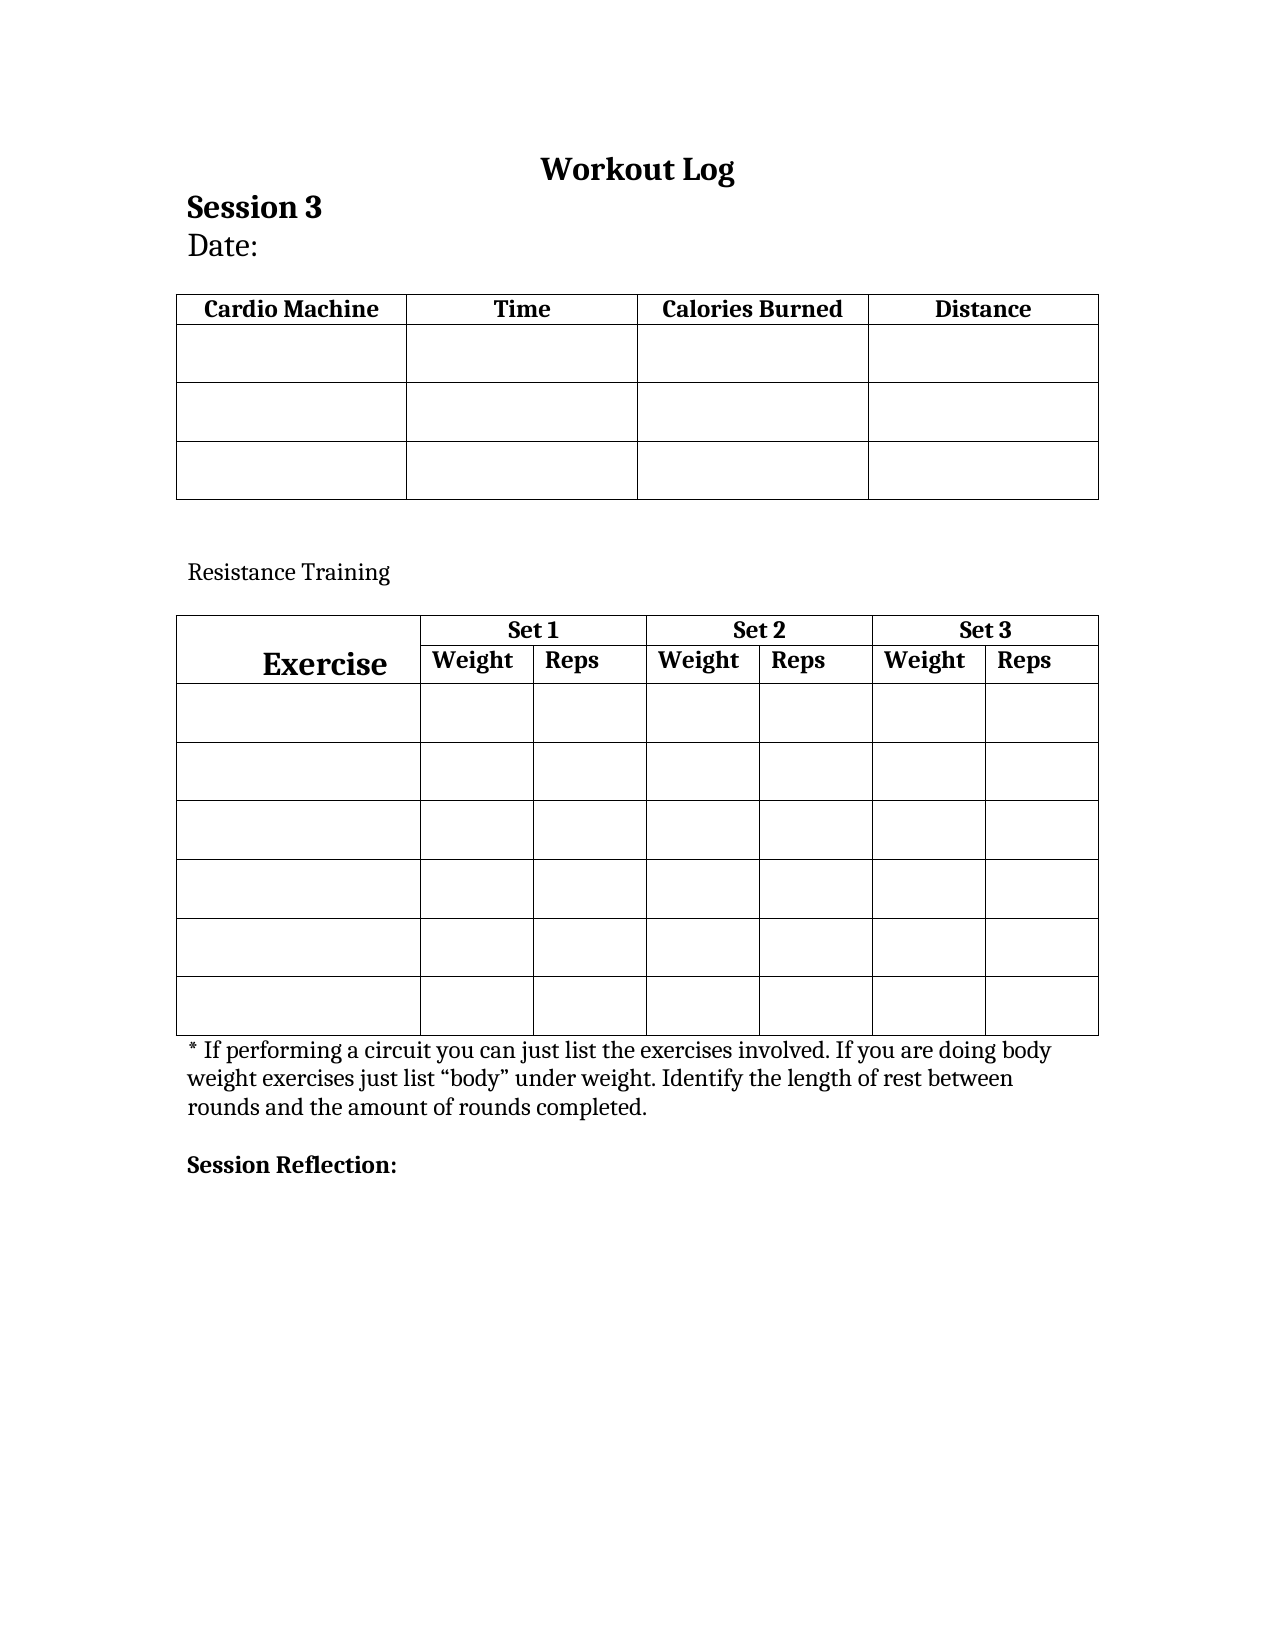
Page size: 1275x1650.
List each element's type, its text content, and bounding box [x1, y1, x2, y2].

table_cell [760, 860, 872, 917]
table_cell [177, 684, 420, 742]
table_header Distance [869, 295, 1098, 323]
table_cell [986, 801, 1098, 859]
text Workout Log [187, 150, 1087, 188]
table_cell [177, 383, 406, 441]
table_cell [760, 801, 872, 859]
table_cell [873, 977, 985, 1034]
table_cell [638, 325, 868, 382]
table_cell [760, 743, 872, 800]
text Date: [187, 227, 1087, 265]
table_cell [638, 442, 868, 499]
text Session 3 [187, 188, 1087, 227]
table_cell [869, 325, 1098, 382]
table_cell [421, 977, 533, 1034]
table_cell [986, 977, 1098, 1034]
table_header Set 3 [873, 616, 1098, 645]
table_cell [177, 919, 420, 976]
table_cell Reps [534, 646, 646, 683]
text Resistance Training [187, 558, 1087, 586]
table_cell [177, 442, 406, 499]
table_cell [760, 977, 872, 1034]
table_cell [177, 743, 420, 800]
table_cell [177, 977, 420, 1034]
table_cell [421, 801, 533, 859]
table_cell [647, 684, 759, 742]
table_cell Reps [986, 646, 1098, 683]
table_cell [407, 325, 637, 382]
table_header Calories Burned [638, 295, 868, 323]
table_cell [421, 860, 533, 917]
table_cell [647, 860, 759, 917]
table_cell [421, 743, 533, 800]
table_cell [986, 743, 1098, 800]
text * If performing a circuit you can just list the exercises involved. If you are doing body weight exercises just list “body” under weight. Identify the length of rest between rounds and the amount of rounds completed. [187, 1036, 1087, 1122]
table_cell [647, 919, 759, 976]
table_header Set 2 [647, 616, 872, 645]
table_cell [869, 442, 1098, 499]
table_cell [986, 684, 1098, 742]
table_cell Reps [760, 646, 872, 683]
table_cell [177, 325, 406, 382]
text Session Reflection: [187, 1151, 1087, 1179]
table_cell [986, 919, 1098, 976]
table_cell [873, 743, 985, 800]
table_cell [986, 860, 1098, 917]
table_cell [177, 801, 420, 859]
table_cell Weight [647, 646, 759, 683]
table_cell [869, 383, 1098, 441]
table_cell [760, 919, 872, 976]
table_cell [534, 743, 646, 800]
table_cell [873, 860, 985, 917]
table_cell Weight [421, 646, 533, 683]
table_header Time [407, 295, 637, 323]
table_cell [873, 801, 985, 859]
table_cell [534, 684, 646, 742]
table_cell [647, 743, 759, 800]
table_header Exercise [177, 616, 420, 683]
table_cell [760, 684, 872, 742]
table_cell [421, 919, 533, 976]
table_cell [534, 977, 646, 1034]
table_cell [534, 801, 646, 859]
table_cell [873, 684, 985, 742]
table_cell [647, 801, 759, 859]
table_cell [534, 860, 646, 917]
table_cell [407, 383, 637, 441]
table_cell [638, 383, 868, 441]
table_header Cardio Machine [177, 295, 406, 323]
table_cell [407, 442, 637, 499]
table_cell [873, 919, 985, 976]
table_cell [647, 977, 759, 1034]
table_cell [421, 684, 533, 742]
table_cell Weight [873, 646, 985, 683]
table_cell [534, 919, 646, 976]
table_header Set 1 [421, 616, 646, 645]
table_cell [177, 860, 420, 917]
